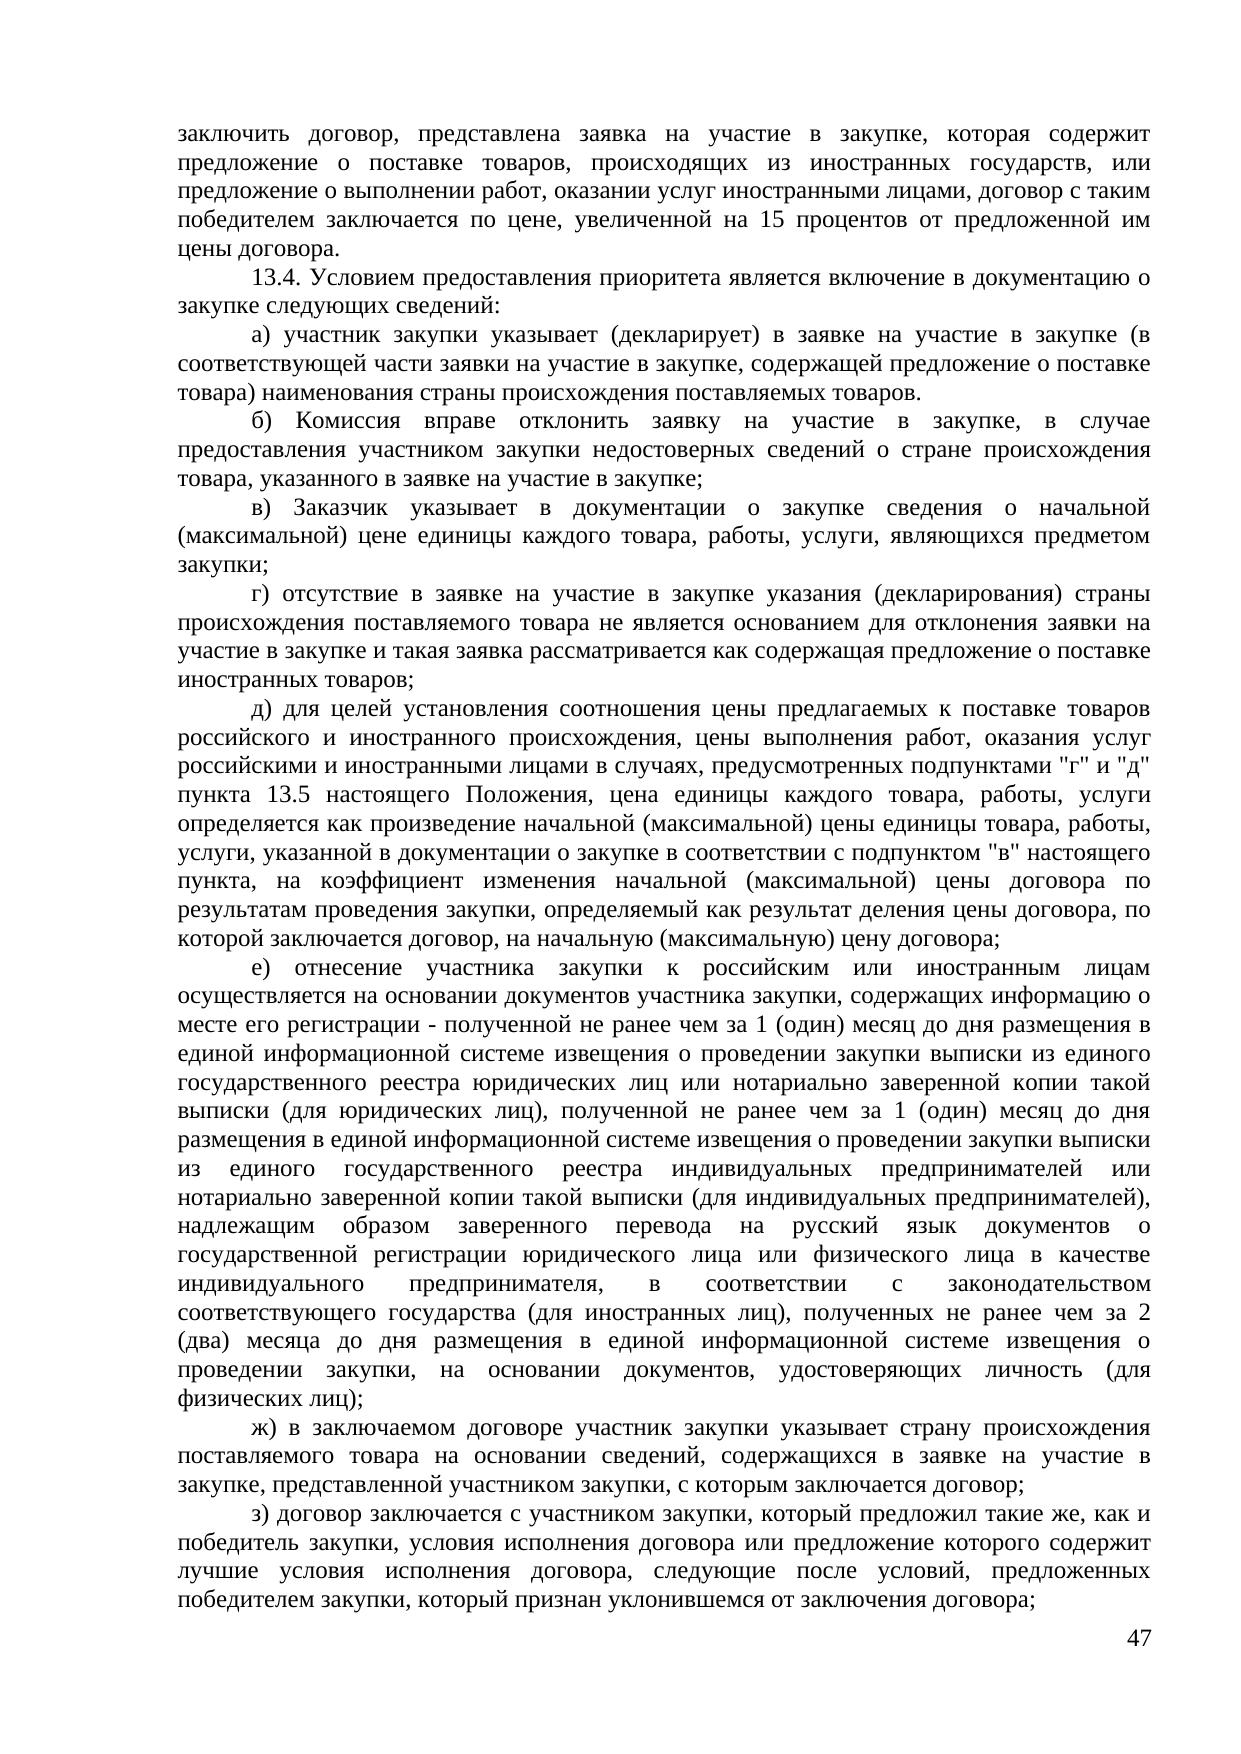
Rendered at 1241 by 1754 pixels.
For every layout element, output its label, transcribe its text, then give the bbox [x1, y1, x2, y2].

list д) для целей установления соотношения цены предлагаемых к поставке товаров российского и иностранного происхождения, цены выполнения работ, оказания услуг российскими и иностранными лицами в случаях, предусмотренных подпунктами "г" и "д" пункта 13.5 настоящего Положения, цена единицы каждого товара, работы, услуги определяется как произведение начальной (максимальной) цены единицы товара, работы, услуги, указанной в документации о закупке в соответствии с подпунктом "в" настоящего пункта, на коэффициент изменения начальной (максимальной) цены договора по результатам проведения закупки, определяемый как результат деления цены договора, по которой заключается договор, на начальную (максимальную) цену договора; [177, 693, 1152, 952]
list а) участник закупки указывает (декларирует) в заявке на участие в закупке (в соответствующей части заявки на участие в закупке, содержащей предложение о поставке товара) наименования страны происхождения поставляемых товаров. [177, 319, 1152, 406]
list в) Заказчик указывает в документации о закупке сведения о начальной (максимальной) цене единицы каждого товара, работы, услуги, являющихся предметом закупки; [177, 492, 1152, 578]
list ж) в заключаемом договоре участник закупки указывает страну происхождения поставляемого товара на основании сведений, содержащихся в заявке на участие в закупке, представленной участником закупки, с которым заключается договор; [177, 1412, 1152, 1498]
list б) Комиссия вправе отклонить заявку на участие в закупке, в случае предоставления участником закупки недостоверных сведений о стране происхождения товара, указанного в заявке на участие в закупке; [177, 406, 1152, 492]
list г) отсутствие в заявке на участие в закупке указания (декларирования) страны происхождения поставляемого товара не является основанием для отклонения заявки на участие в закупке и такая заявка рассматривается как содержащая предложение о поставке иностранных товаров; [177, 578, 1152, 693]
list 13.4. Условием предоставления приоритета является включение в документацию о закупке следующих сведений: [177, 262, 1152, 319]
list е) отнесение участника закупки к российским или иностранным лицам осуществляется на основании документов участника закупки, содержащих информацию о месте его регистрации - полученной не ранее чем за 1 (один) месяц до дня размещения в единой информационной системе извещения о проведении закупки выписки из единого государственного реестра юридических лиц или нотариально заверенной копии такой выписки (для юридических лиц), полученной не ранее чем за 1 (один) месяц до дня размещения в единой информационной системе извещения о проведении закупки выписки из единого государственного реестра индивидуальных предпринимателей или нотариально заверенной копии такой выписки (для индивидуальных предпринимателей), надлежащим образом заверенного перевода на русский язык документов о государственной регистрации юридического лица или физического лица в качестве индивидуального предпринимателя, в соответствии с законодательством соответствующего государства (для иностранных лиц), полученных не ранее чем за 2 (два) месяца до дня размещения в единой информационной системе извещения о проведении закупки, на основании документов, удостоверяющих личность (для физических лиц); [177, 952, 1152, 1412]
list з) договор заключается с участником закупки, который предложил такие же, как и победитель закупки, условия исполнения договора или предложение которого содержит лучшие условия исполнения договора, следующие после условий, предложенных победителем закупки, который признан уклонившемся от заключения договора; [177, 1498, 1152, 1613]
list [177, 118, 1152, 262]
